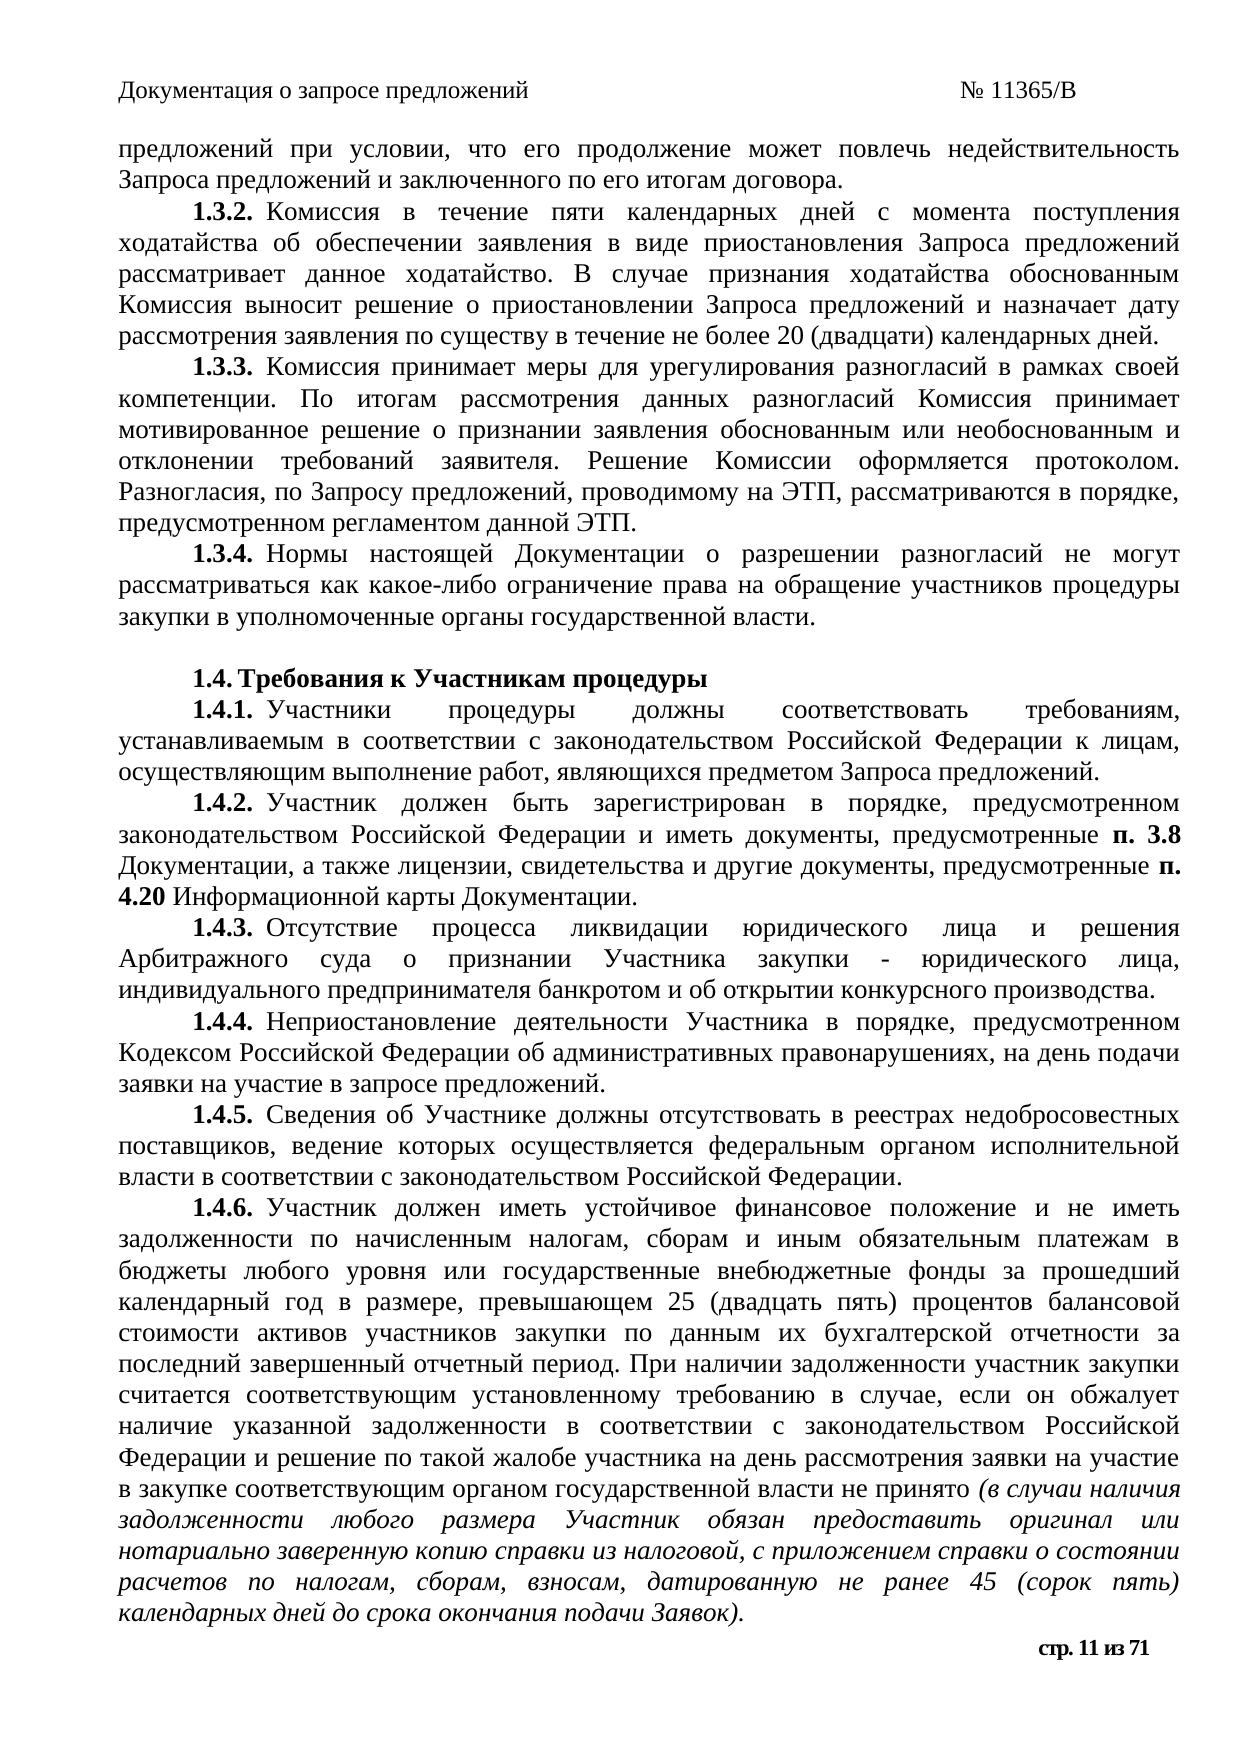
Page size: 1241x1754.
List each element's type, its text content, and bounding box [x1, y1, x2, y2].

list Нормы настоящей Документации о разрешении разногласий не могут рассматриваться как какое-либо ограничение права на обращение участников процедуры закупки в уполномоченные органы государственной власти. [118, 537, 1181, 631]
list Комиссия в течение пяти календарных дней с момента поступления ходатайства об обеспечении заявления в виде приостановления Запроса предложений рассматривает данное ходатайство. В случае признания ходатайства обоснованным Комиссия выносит решение о приостановлении Запроса предложений и назначает дату рассмотрения заявления по существу в течение не более 20 (двадцати) календарных дней. [118, 195, 1181, 351]
list Комиссия принимает меры для урегулирования разногласий в рамках своей компетенции. По итогам рассмотрения данных разногласий Комиссия принимает мотивированное решение о признании заявления обоснованным или необоснованным и отклонении требований заявителя. Решение Комиссии оформляется протоколом. Разногласия, по Запросу предложений, проводимому на ЭТП, рассматриваются в порядке, предусмотренном регламентом данной ЭТП. [118, 351, 1181, 537]
list Требования к Участникам процедуры [118, 662, 1181, 693]
list Участники процедуры должны соответствовать требованиям, устанавливаемым в соответствии с законодательством Российской Федерации к лицам, осуществляющим выполнение работ, являющихся предметом Запроса предложений. [118, 693, 1181, 787]
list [118, 132, 1181, 195]
list Участник должен быть зарегистрирован в порядке, предусмотренном законодательством Российской Федерации и иметь документы, предусмотренные п. 3.8 Документации, а также лицензии, свидетельства и другие документы, предусмотренные п. 4.20 Информационной карты Документации. [118, 787, 1181, 911]
list Отсутствие процесса ликвидации юридического лица и решения Арбитражного суда о признании Участника закупки - юридического лица, индивидуального предпринимателя банкротом и об открытии конкурсного производства. [118, 911, 1181, 1004]
list Неприостановление деятельности Участника в порядке, предусмотренном Кодексом Российской Федерации об административных правонарушениях, на день подачи заявки на участие в запросе предложений. [118, 1004, 1181, 1098]
list Сведения об Участнике должны отсутствовать в реестрах недобросовестных поставщиков, ведение которых осуществляется федеральным органом исполнительной власти в соответствии с законодательством Российской Федерации. [118, 1098, 1181, 1191]
list Участник должен иметь устойчивое финансовое положение и не иметь задолженности по начисленным налогам, сборам и иным обязательным платежам в бюджеты любого уровня или государственные внебюджетные фонды за прошедший календарный год в размере, превышающем 25 (двадцать пять) процентов балансовой стоимости активов участников закупки по данным их бухгалтерской отчетности за последний завершенный отчетный период. При наличии задолженности участник закупки считается соответствующим установленному требованию в случае, если он обжалует наличие указанной задолженности в соответствии с законодательством Российской Федерации и решение по такой жалобе участника на день рассмотрения заявки на участие в закупке соответствующим органом государственной власти не принято (в случаи наличия задолженности любого размера Участник обязан предоставить оригинал или нотариально заверенную копию справки из налоговой, с приложением справки о состоянии расчетов по налогам, сборам, взносам, датированную не ранее 45 (сорок пять) календарных дней до срока окончания подачи Заявок). [118, 1191, 1181, 1627]
